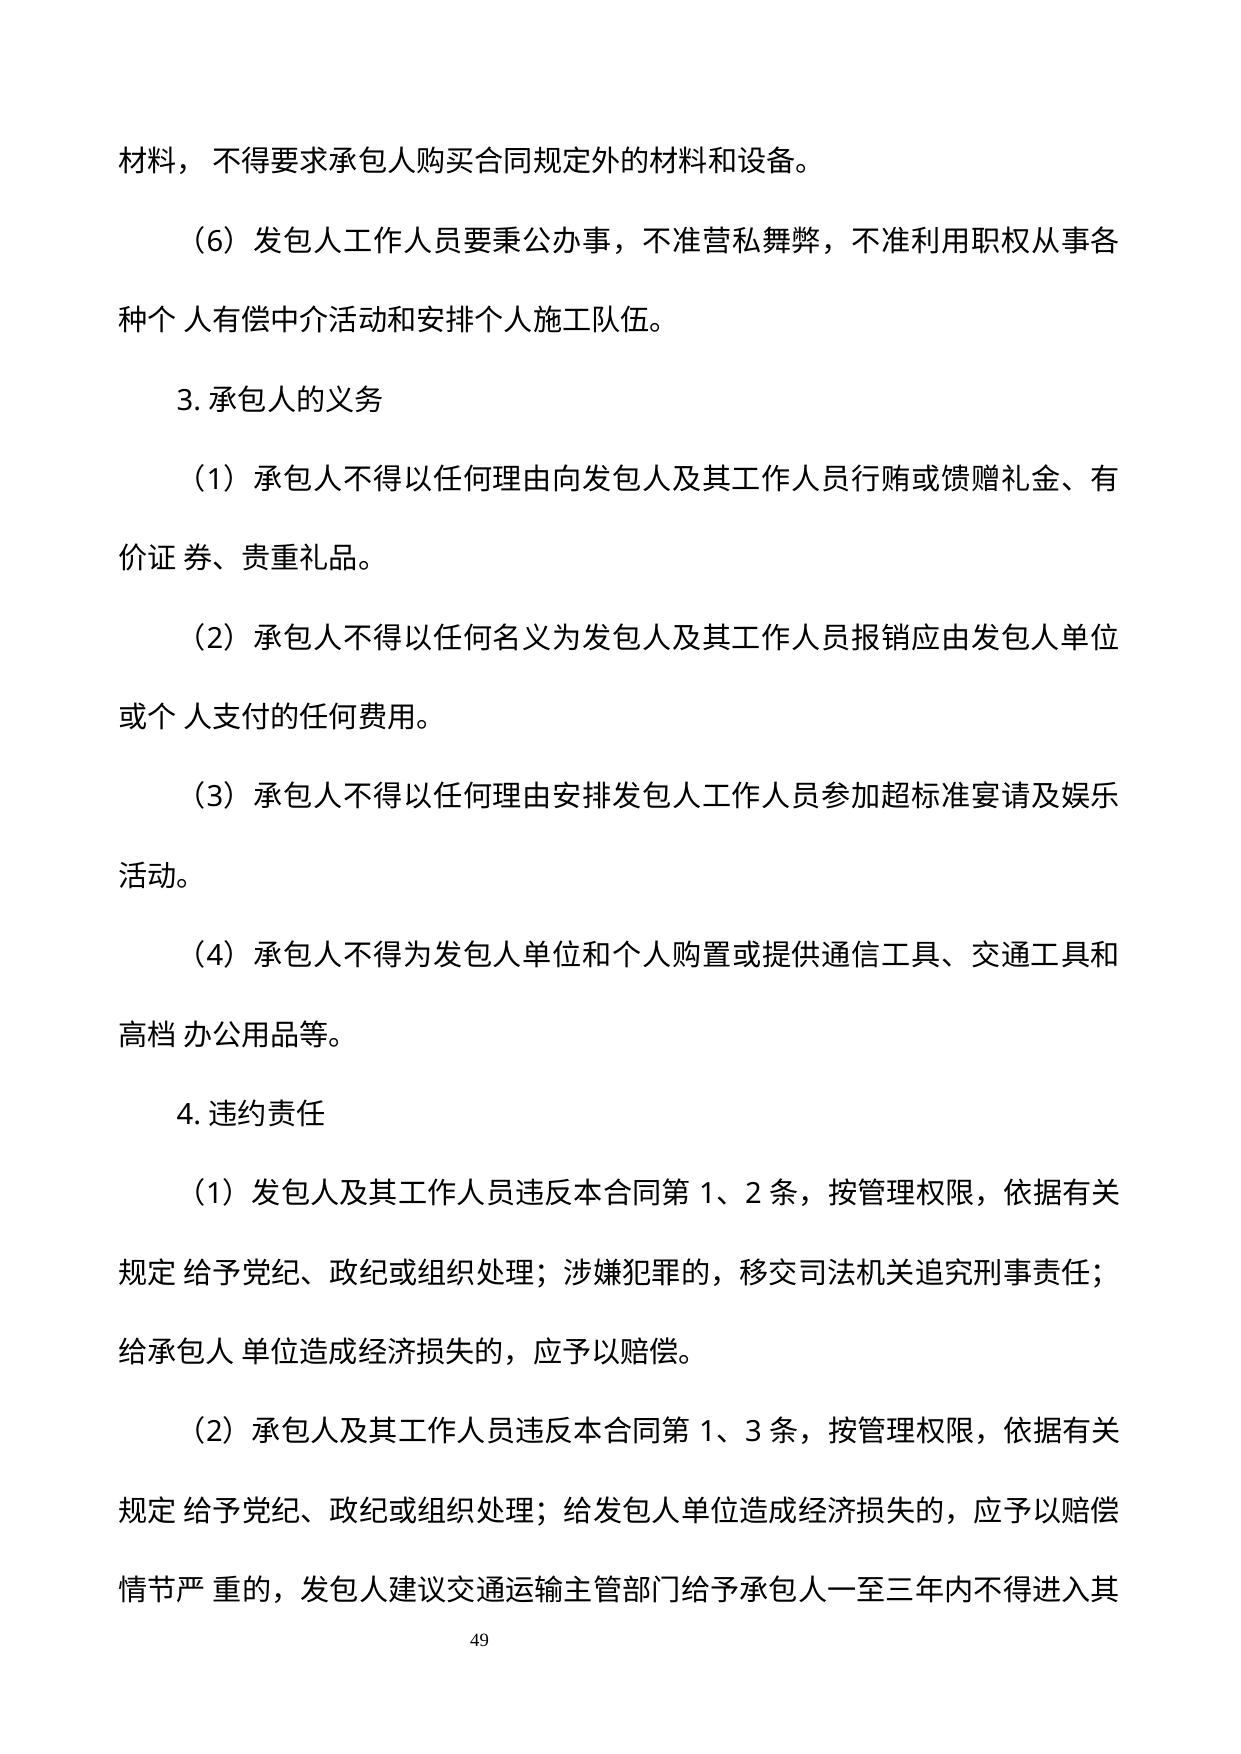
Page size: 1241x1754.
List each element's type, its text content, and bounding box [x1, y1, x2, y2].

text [118, 119, 1122, 199]
text （1）发包人及其工作人员违反本合同第 1、2 条，按管理权限，依据有关规定 给予党纪、政纪或组织处理；涉嫌犯罪的，移交司法机关追究刑事责任；给承包人 单位造成经济损失的，应予以赔偿。 [118, 1151, 1122, 1389]
text （1）承包人不得以任何理由向发包人及其工作人员行贿或馈赠礼金、有价证 券、贵重礼品。 [118, 437, 1122, 596]
text （4）承包人不得为发包人单位和个人购置或提供通信工具、交通工具和高档 办公用品等。 [118, 913, 1122, 1072]
text （6）发包人工作人员要秉公办事，不准营私舞弊，不准利用职权从事各种个 人有偿中介活动和安排个人施工队伍。 [118, 199, 1122, 358]
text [118, 1389, 1122, 1628]
text （2）承包人不得以任何名义为发包人及其工作人员报销应由发包人单位或个 人支付的任何费用。 [118, 596, 1122, 754]
text （3）承包人不得以任何理由安排发包人工作人员参加超标准宴请及娱乐活动。 [118, 754, 1122, 913]
text 4. 违约责任 [118, 1072, 1122, 1151]
text 3. 承包人的义务 [118, 358, 1122, 437]
